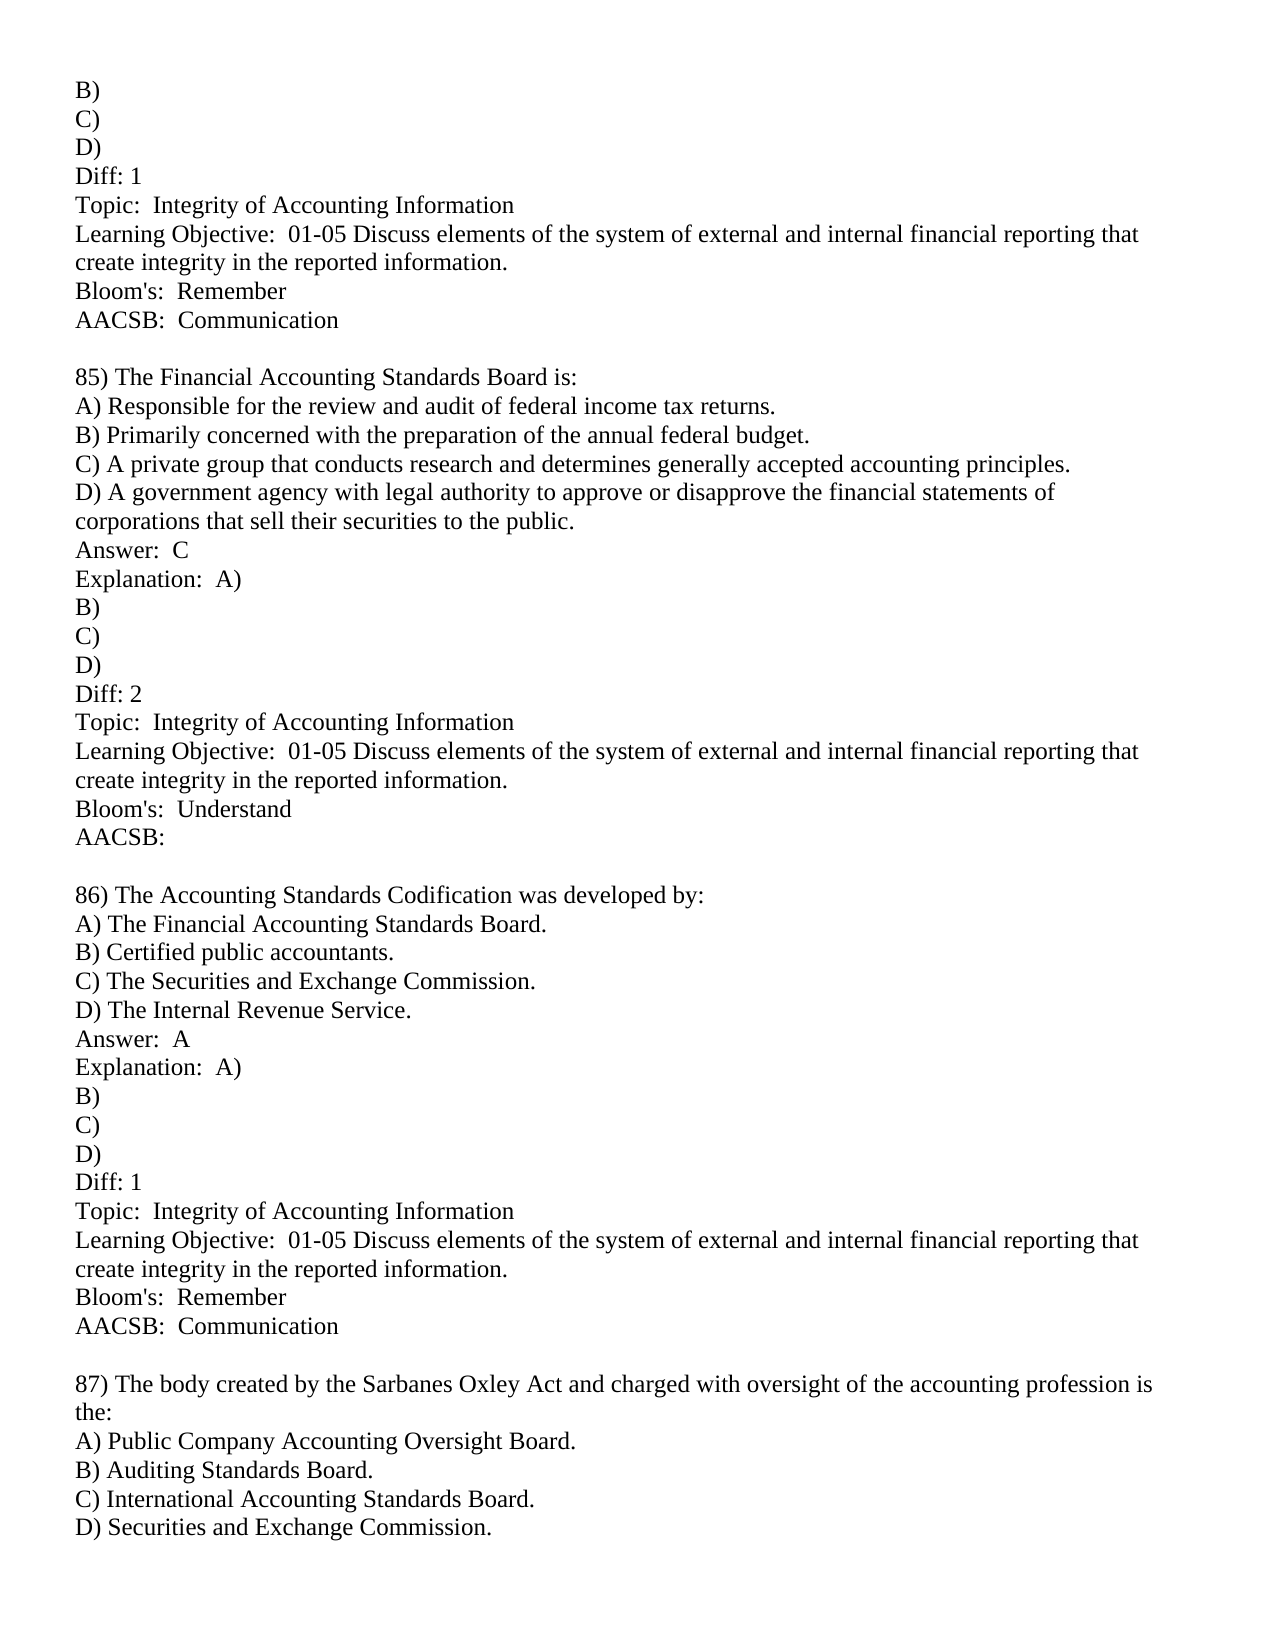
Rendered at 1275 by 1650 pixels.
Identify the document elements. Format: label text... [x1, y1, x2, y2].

text A) Public Company Accounting Oversight Board. [75, 1426, 1162, 1455]
text Answer: C [75, 535, 1200, 564]
text C) [75, 621, 1200, 650]
text D) A government agency with legal authority to approve or disapprove the financial statements of corporations that sell their securities to the public. [75, 477, 1162, 535]
text C) [75, 1110, 1200, 1139]
text Diff: 1 [75, 161, 1200, 190]
text B) [75, 592, 1200, 621]
text C) The Securities and Exchange Commission. [75, 966, 1162, 995]
text D) Securities and Exchange Commission. [75, 1512, 1162, 1541]
text B) [75, 75, 1200, 104]
text Bloom's: Understand [75, 794, 1200, 822]
text B) Certified public accountants. [75, 937, 1162, 966]
text C) International Accounting Standards Board. [75, 1484, 1162, 1512]
text Topic: Integrity of Accounting Information [75, 707, 1200, 736]
text A) The Financial Accounting Standards Board. [75, 909, 1162, 937]
text B) Auditing Standards Board. [75, 1455, 1162, 1484]
text AACSB: Communication [75, 305, 1200, 334]
text AACSB: Communication [75, 1311, 1200, 1340]
text Bloom's: Remember [75, 276, 1200, 305]
text D) [75, 650, 1200, 679]
text D) The Internal Revenue Service. [75, 995, 1162, 1024]
text Explanation: A) [75, 564, 1200, 592]
text A) Responsible for the review and audit of federal income tax returns. [75, 391, 1162, 420]
text Bloom's: Remember [75, 1282, 1200, 1311]
text B) Primarily concerned with the preparation of the annual federal budget. [75, 420, 1162, 449]
text Diff: 2 [75, 679, 1200, 707]
text Answer: A [75, 1024, 1200, 1052]
text AACSB: [75, 822, 1200, 851]
text 86) The Accounting Standards Codification was developed by: [75, 880, 1162, 909]
text C) [75, 104, 1200, 132]
text Explanation: A) [75, 1052, 1200, 1081]
text 85) The Financial Accounting Standards Board is: [75, 362, 1162, 391]
text 87) The body created by the Sarbanes Oxley Act and charged with oversight of the accounting profession is the: [75, 1369, 1162, 1426]
text C) A private group that conducts research and determines generally accepted accounting principles. [75, 449, 1162, 477]
text D) [75, 132, 1200, 161]
text Topic: Integrity of Accounting Information [75, 190, 1200, 219]
text Topic: Integrity of Accounting Information [75, 1196, 1200, 1225]
text B) [75, 1081, 1200, 1110]
text D) [75, 1139, 1200, 1167]
text Diff: 1 [75, 1167, 1200, 1196]
